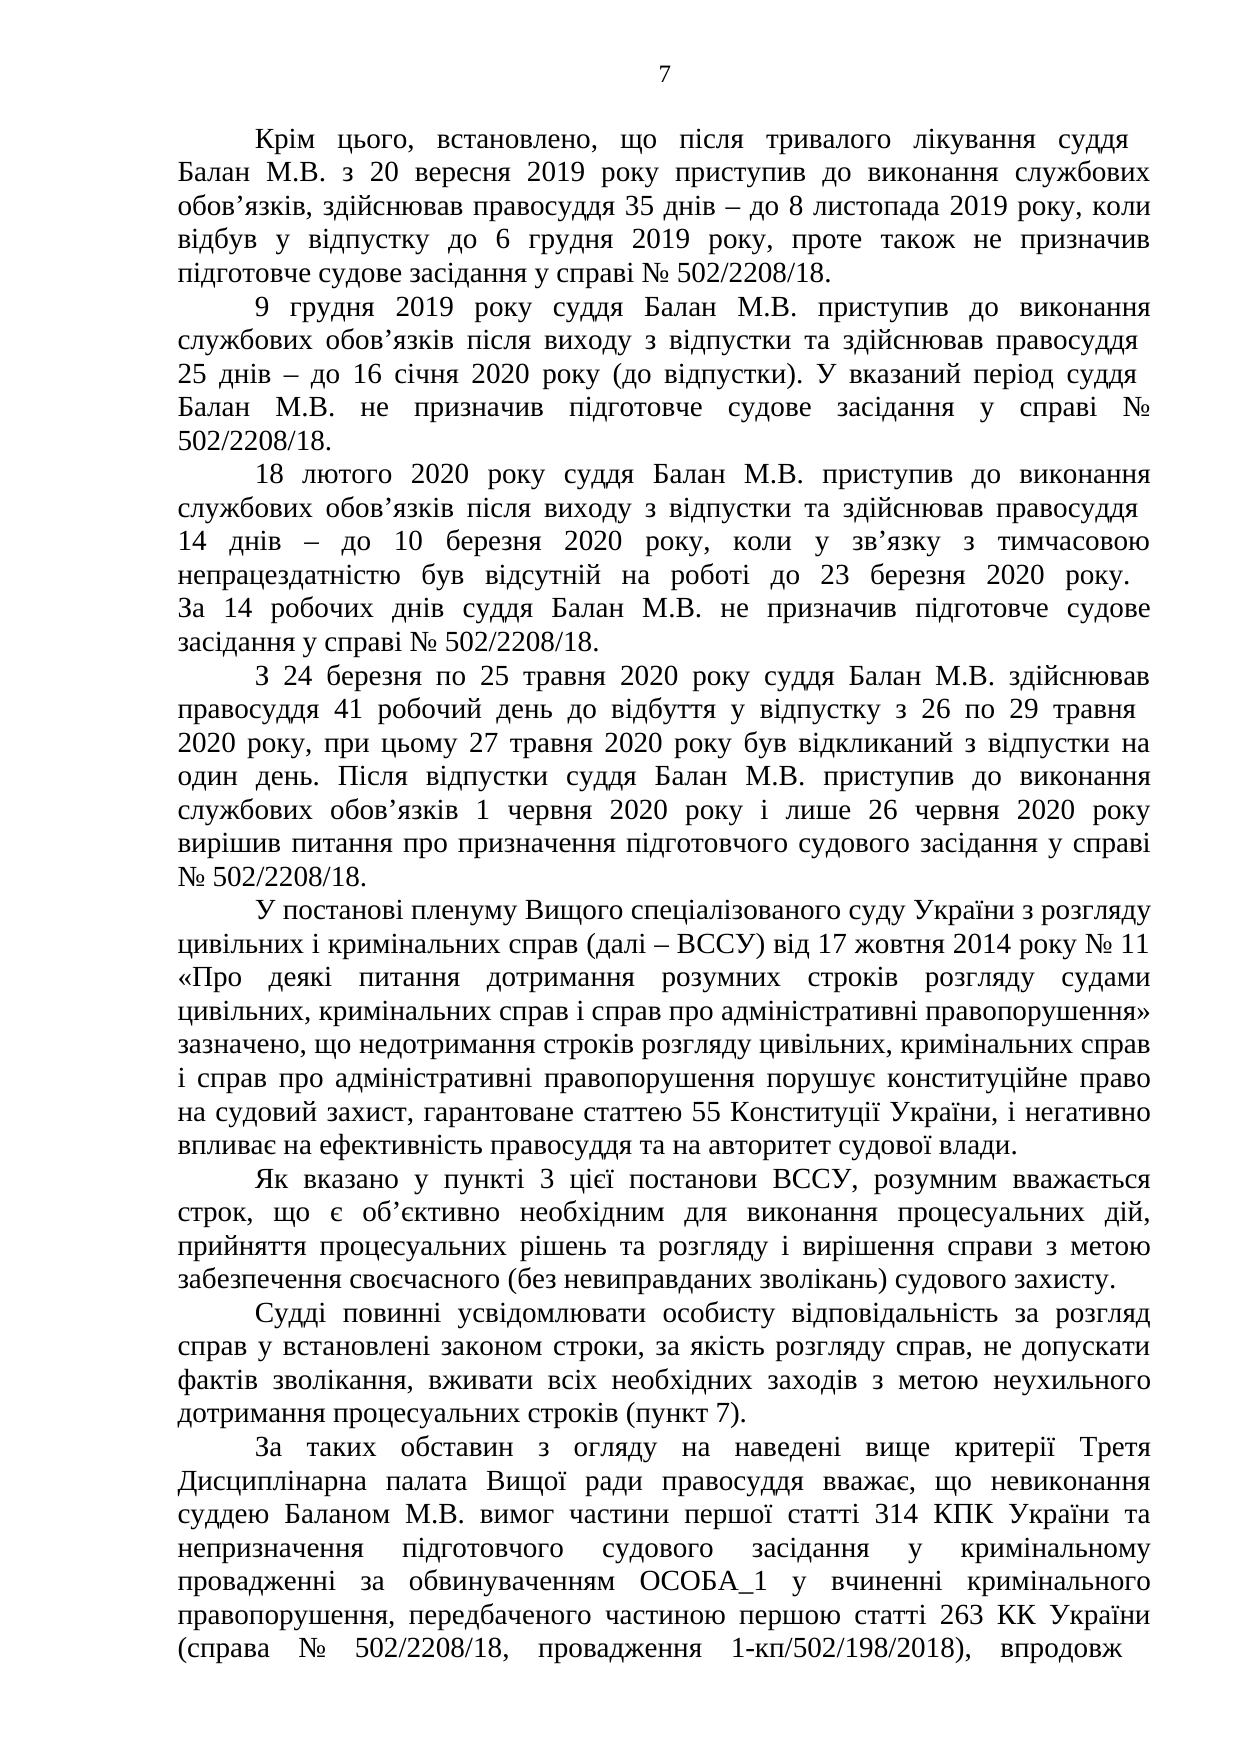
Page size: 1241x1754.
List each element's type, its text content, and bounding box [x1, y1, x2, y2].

text З 24 березня по 25 травня 2020 року суддя Балан М.В. здійснював правосуддя 41 робочий день до відбуття у відпустку з 26 по 29 травня 2020 року, при цьому 27 травня 2020 року був відкликаний з відпустки на один день. Після відпустки суддя Балан М.В. приступив до виконання службових обов’язків 1 червня 2020 року і лише 26 червня 2020 року вирішив питання про призначення підготовчого судового засідання у справі № 502/2208/18. [177, 658, 1152, 892]
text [177, 1429, 1152, 1664]
text 9 грудня 2019 року суддя Балан М.В. приступив до виконання службових обов’язків після виходу з відпустки та здійснював правосуддя 25 днів – до 16 січня 2020 року (до відпустки). У вказаний період суддя Балан М.В. не призначив підготовче судове засідання у справі № 502/2208/18. [177, 289, 1152, 456]
text 18 лютого 2020 року суддя Балан М.В. приступив до виконання службових обов’язків після виходу з відпустки та здійснював правосуддя 14 днів – до 10 березня 2020 року, коли у зв’язку з тимчасовою непрацездатністю був відсутній на роботі до 23 березня 2020 року. За 14 робочих днів суддя Балан М.В. не призначив підготовче судове засідання у справі № 502/2208/18. [177, 456, 1152, 658]
text Крім цього, встановлено, що після тривалого лікування суддя Балан М.В. з 20 вересня 2019 року приступив до виконання службових обов’язків, здійснював правосуддя 35 днів – до 8 листопада 2019 року, коли відбув у відпустку до 6 грудня 2019 року, проте також не призначив підготовче судове засідання у справі № 502/2208/18. [177, 121, 1152, 289]
text Судді повинні усвідомлювати особисту відповідальність за розгляд справ у встановлені законом строки, за якість розгляду справ, не допускати фактів зволікання, вживати всіх необхідних заходів з метою неухильного дотримання процесуальних строків (пункт 7). [177, 1295, 1152, 1429]
text Як вказано у пункті 3 цієї постанови ВССУ, розумним вважається строк, що є об’єктивно необхідним для виконання процесуальних дій, прийняття процесуальних рішень та розгляду і вирішення справи з метою забезпечення своєчасного (без невиправданих зволікань) судового захисту. [177, 1161, 1152, 1295]
text У постанові пленуму Вищого спеціалізованого суду України з розгляду цивільних і кримінальних справ (далі – ВССУ) від 17 жовтня 2014 року № 11 «Про деякі питання дотримання розумних строків розгляду судами цивільних, кримінальних справ і справ про адміністративні правопорушення» зазначено, що недотримання строків розгляду цивільних, кримінальних справ і справ про адміністративні правопорушення порушує конституційне право на судовий захист, гарантоване статтею 55 Конституції України, і негативно впливає на ефективність правосуддя та на авторитет судової влади. [177, 892, 1152, 1161]
